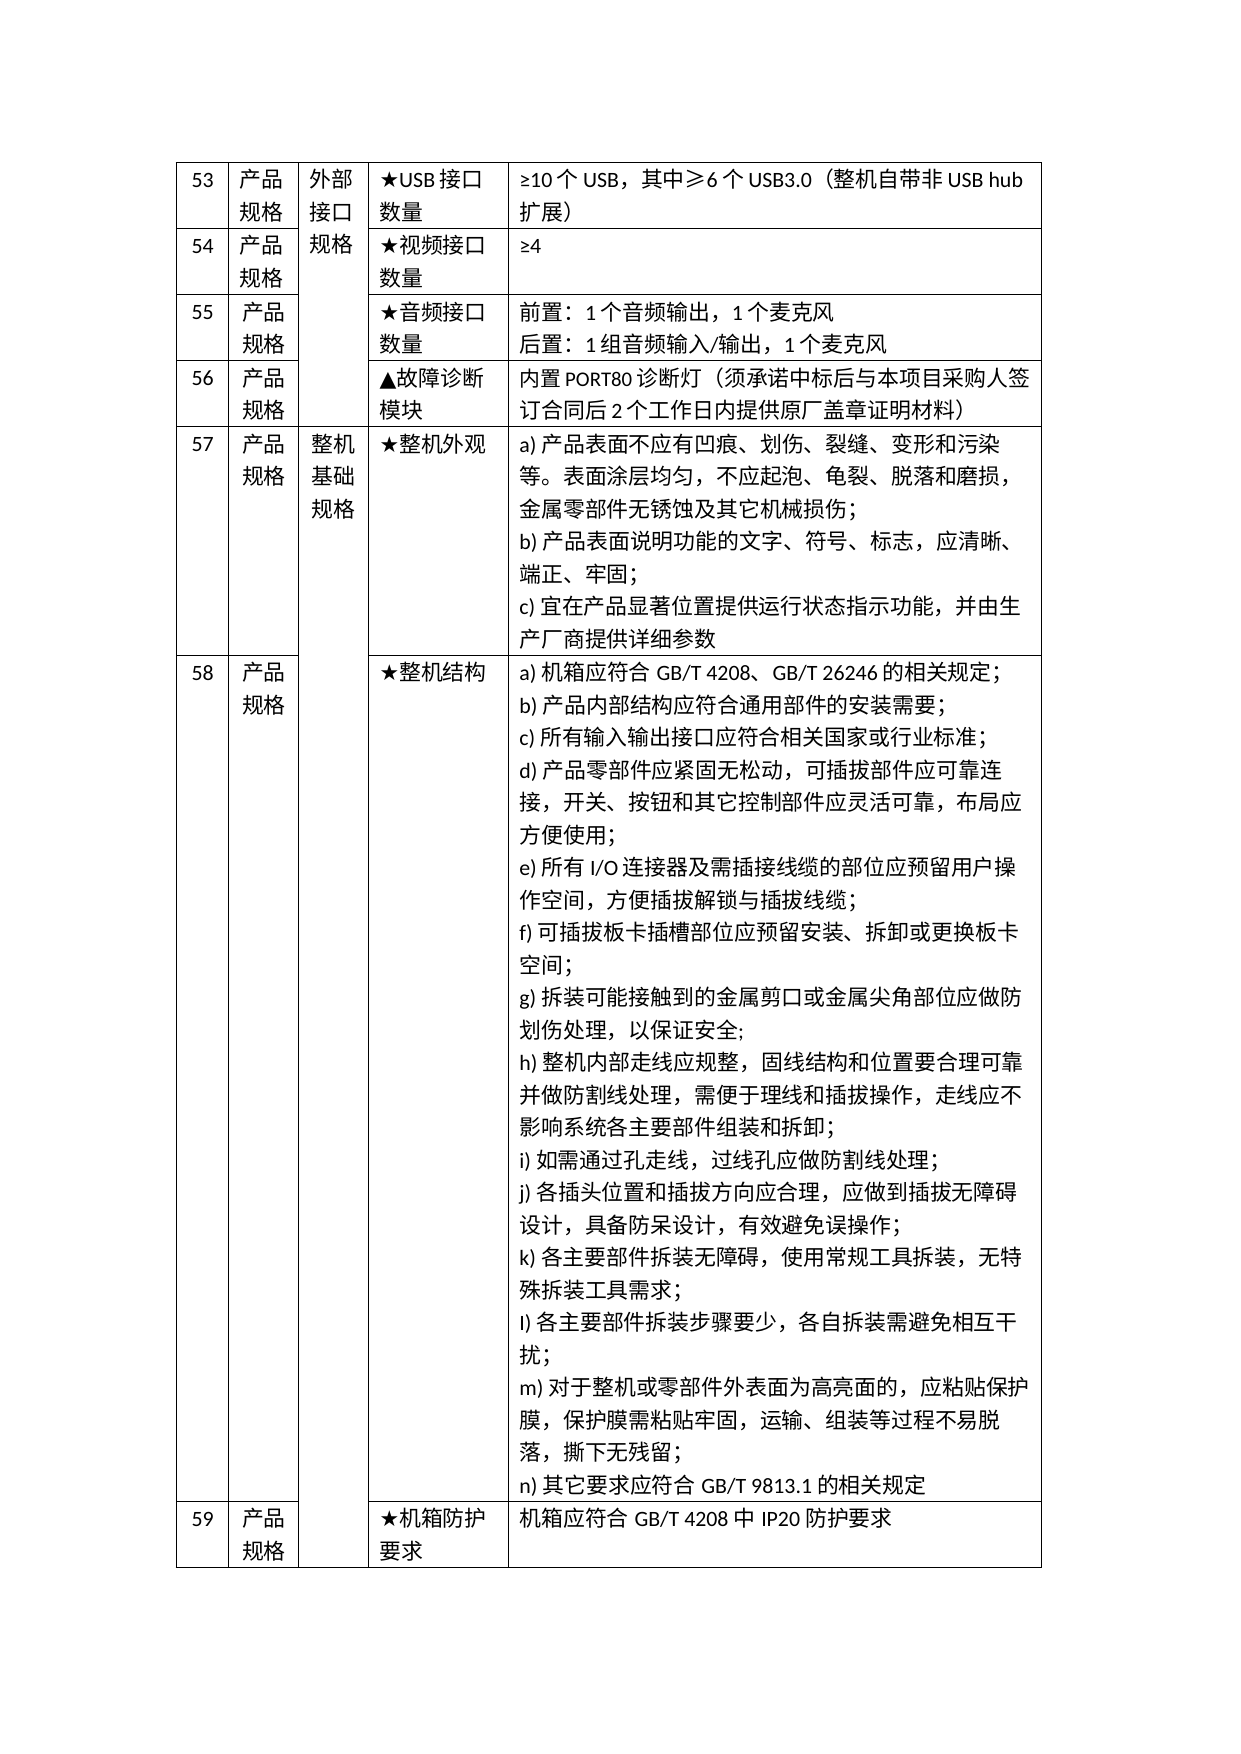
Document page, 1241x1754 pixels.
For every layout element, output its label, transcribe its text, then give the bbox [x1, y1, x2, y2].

table_cell ★USB接口数量 [369, 163, 508, 228]
table_cell 产品规格 [229, 427, 298, 655]
table_cell 57 [177, 427, 228, 655]
table_cell 内置PORT80诊断灯（须承诺中标后与本项目采购人签订合同后2个工作日内提供原厂盖章证明材料） [509, 361, 1041, 426]
table_cell 58 [177, 656, 228, 1501]
table_cell ★机箱防护要求 [369, 1502, 508, 1567]
table_cell 前置：1个音频输出，1个麦克风 后置：1组音频输入/输出，1个麦克风 [509, 295, 1041, 360]
table_cell 整机基础规格 [299, 427, 368, 1567]
table_cell 53 [177, 163, 228, 228]
table_cell a) 产品表面不应有凹痕、划伤、裂缝、变形和污染等。表面涂层均匀，不应起泡、龟裂、脱落和磨损，金属零部件无锈蚀及其它机械损伤； b) 产品表面说明功能的文字、符号、标志，应清晰、端正、牢固； c) 宜在产品显著位置提供运行状态指示功能，并由生产厂商提供详细参数 [509, 427, 1041, 655]
table_cell ★视频接口数量 [369, 229, 508, 294]
table_cell 产品规格 [229, 295, 298, 360]
table_cell ≥10个USB，其中≥6个USB3.0（整机自带非USB hub扩展） [509, 163, 1041, 228]
table_cell 产品规格 [229, 1502, 298, 1567]
table_cell 产品规格 [229, 229, 298, 294]
table_cell ★音频接口数量 [369, 295, 508, 360]
table_cell a) 机箱应符合 GB/T 4208、GB/T 26246的相关规定； b) 产品内部结构应符合通用部件的安装需要； c) 所有输入输出接口应符合相关国家或行业标准； d) 产品零部件应紧固无松动，可插拔部件应可靠连接，开关、按钮和其它控制部件应灵活可靠，布局应方便使用； e) 所有I/O连接器及需插接线缆的部位应预留用户操作空间，方便插拔解锁与插拔线缆； f) 可插拔板卡插槽部位应预留安装、拆卸或更换板卡空间； g) 拆装可能接触到的金属剪口或金属尖角部位应做防划伤处理，以保证安全; h) 整机内部走线应规整，固线结构和位置要合理可靠并做防割线处理，需便于理线和插拔操作，走线应不影响系统各主要部件组装和拆卸； i) 如需通过孔走线，过线孔应做防割线处理； j) 各插头位置和插拔方向应合理，应做到插拔无障碍设计，具备防呆设计，有效避免误操作； k) 各主要部件拆装无障碍，使用常规工具拆装，无特殊拆装工具需求； I) 各主要部件拆装步骤要少，各自拆装需避免相互干扰； m) 对于整机或零部件外表面为高亮面的，应粘贴保护膜，保护膜需粘贴牢固，运输、组装等过程不易脱落，撕下无残留； n) 其它要求应符合 GB/T 9813.1 的相关规定 [509, 656, 1041, 1501]
table_cell ★整机外观 [369, 427, 508, 655]
table_cell 55 [177, 295, 228, 360]
table_cell 产品规格 [229, 163, 298, 228]
table_cell 产品规格 [229, 656, 298, 1501]
table_cell 机箱应符合 GB/T 4208 中 IP20 防护要求 [509, 1502, 1041, 1567]
table_cell ★整机结构 [369, 656, 508, 1501]
table_cell 产品规格 [229, 361, 298, 426]
table_cell 56 [177, 361, 228, 426]
table_cell ≥4 [509, 229, 1041, 294]
table_cell 59 [177, 1502, 228, 1567]
table_cell 外部接口规格 [299, 163, 368, 426]
table_cell 54 [177, 229, 228, 294]
table_cell ▲故障诊断模块 [369, 361, 508, 426]
